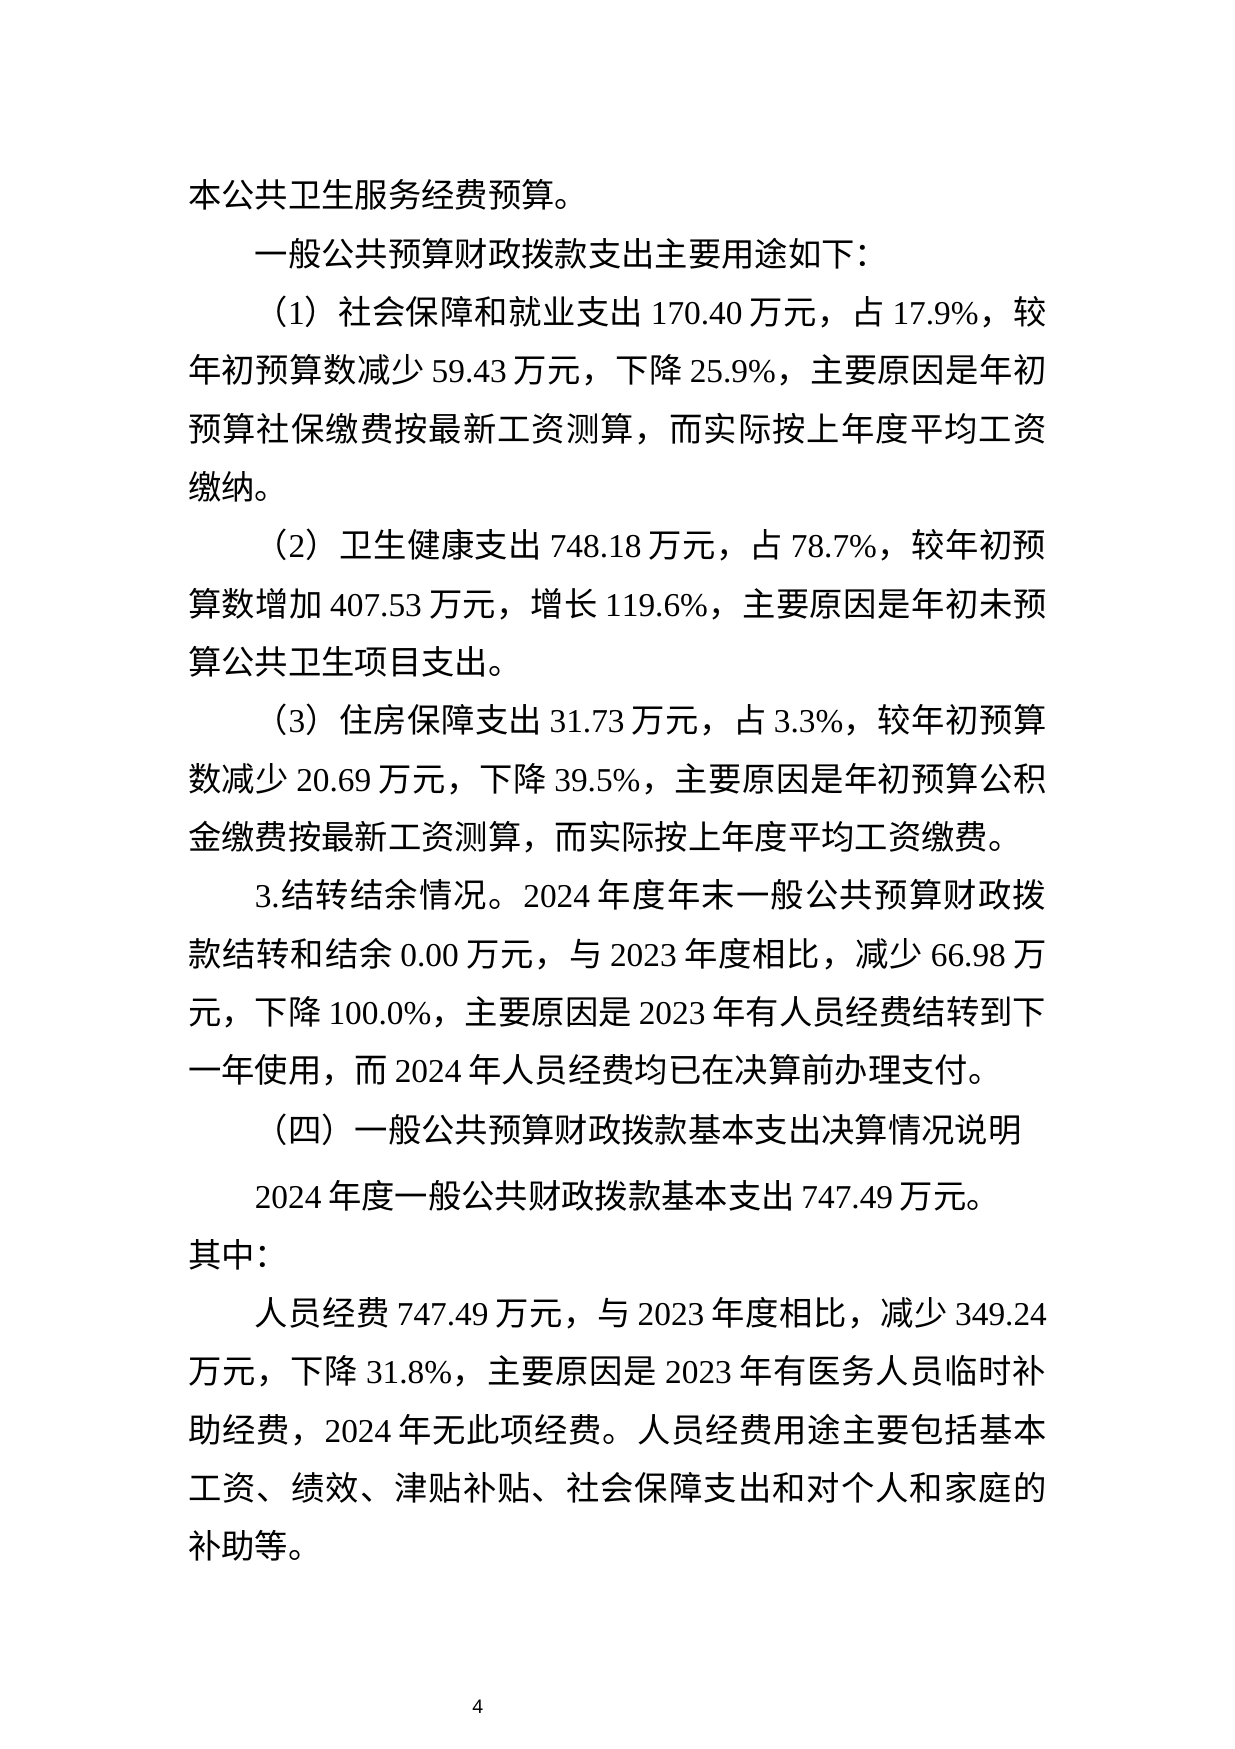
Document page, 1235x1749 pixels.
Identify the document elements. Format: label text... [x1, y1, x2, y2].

text 2024年度一般公共财政拨款基本支出747.49万元。 [188, 1162, 1047, 1221]
text 3.结转结余情况。2024年度年末一般公共预算财政拨款结转和结余0.00万元，与2023年度相比，减少66.98万元，下降100.0%，主要原因是2023年有人员经费结转到下一年使用，而2024年人员经费均已在决算前办理支付。 [188, 861, 1047, 1094]
text 人员经费747.49万元，与2023年度相比，减少349.24万元，下降31.8%，主要原因是2023年有医务人员临时补助经费，2024年无此项经费。人员经费用途主要包括基本工资、绩效、津贴补贴、社会保障支出和对个人和家庭的补助等。 [188, 1279, 1047, 1462]
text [188, 161, 1047, 219]
text （四）一般公共预算财政拨款基本支出决算情况说明 [188, 1094, 1047, 1162]
list 社会保障和就业支出170.40万元，占17.9%，较年初预算数减少59.43万元，下降25.9%，主要原因是年初预算社保缴费按最新工资测算，而实际按上年度平均工资缴纳。 [188, 278, 1047, 402]
text 一般公共预算财政拨款支出主要用途如下： [188, 219, 1047, 278]
text 其中： [188, 1221, 1047, 1279]
list （2）卫生健康支出748.18万元，占78.7%，较年初预算数增加407.53万元，增长119.6%，主要原因是年初未预算公共卫生项目支出。 [188, 511, 1047, 686]
text 人员经费747.49万元，与2023年度相比，减少349.24万元，下降31.8%，主要原因是2023年有医务人员临时补助经费，2024年无此项经费。人员经费用途主要包括基本工资、绩效、津贴补贴、社会保障支出和对个人和家庭的补助等。 [188, 1510, 1047, 1571]
list 社会保障和就业支出170.40万元，占17.9%，较年初预算数减少59.43万元，下降25.9%，主要原因是年初预算社保缴费按最新工资测算，而实际按上年度平均工资缴纳。 [188, 451, 1047, 511]
list （3）住房保障支出31.73万元，占3.3%，较年初预算数减少20.69万元，下降39.5%，主要原因是年初预算公积金缴费按最新工资测算，而实际按上年度平均工资缴费。 [188, 686, 1047, 861]
